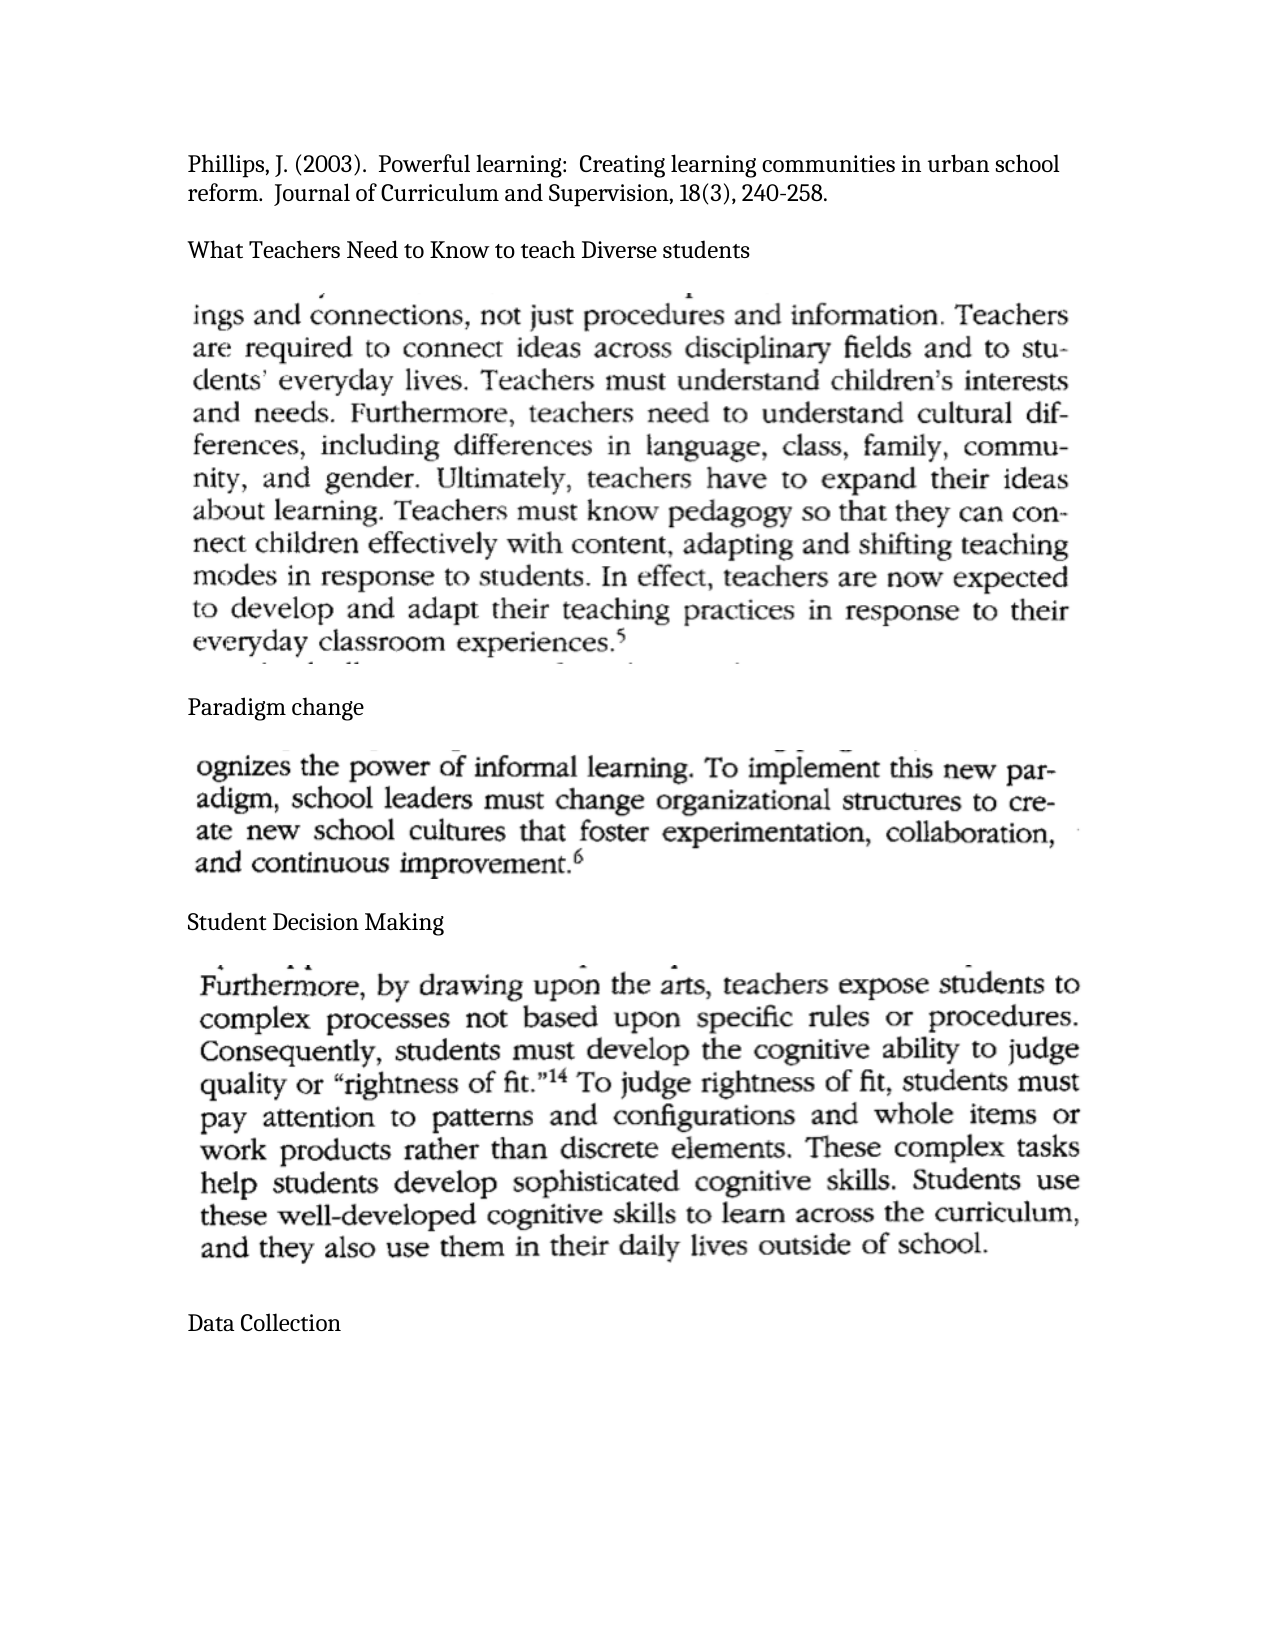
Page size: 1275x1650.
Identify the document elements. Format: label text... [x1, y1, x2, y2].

picture [187, 965, 1088, 1281]
text Phillips, J. (2003). Powerful learning: Creating learning communities in urban school reform. Journal of Curriculum and Supervision, 18(3), 240-258. [187, 150, 1087, 207]
picture [187, 293, 1088, 664]
text What Teachers Need to Know to teach Diverse students [187, 236, 1087, 265]
text Paradigm change [187, 693, 1087, 721]
text Data Collection [187, 1309, 1087, 1338]
picture [187, 750, 1088, 879]
text Student Decision Making [187, 908, 1087, 937]
